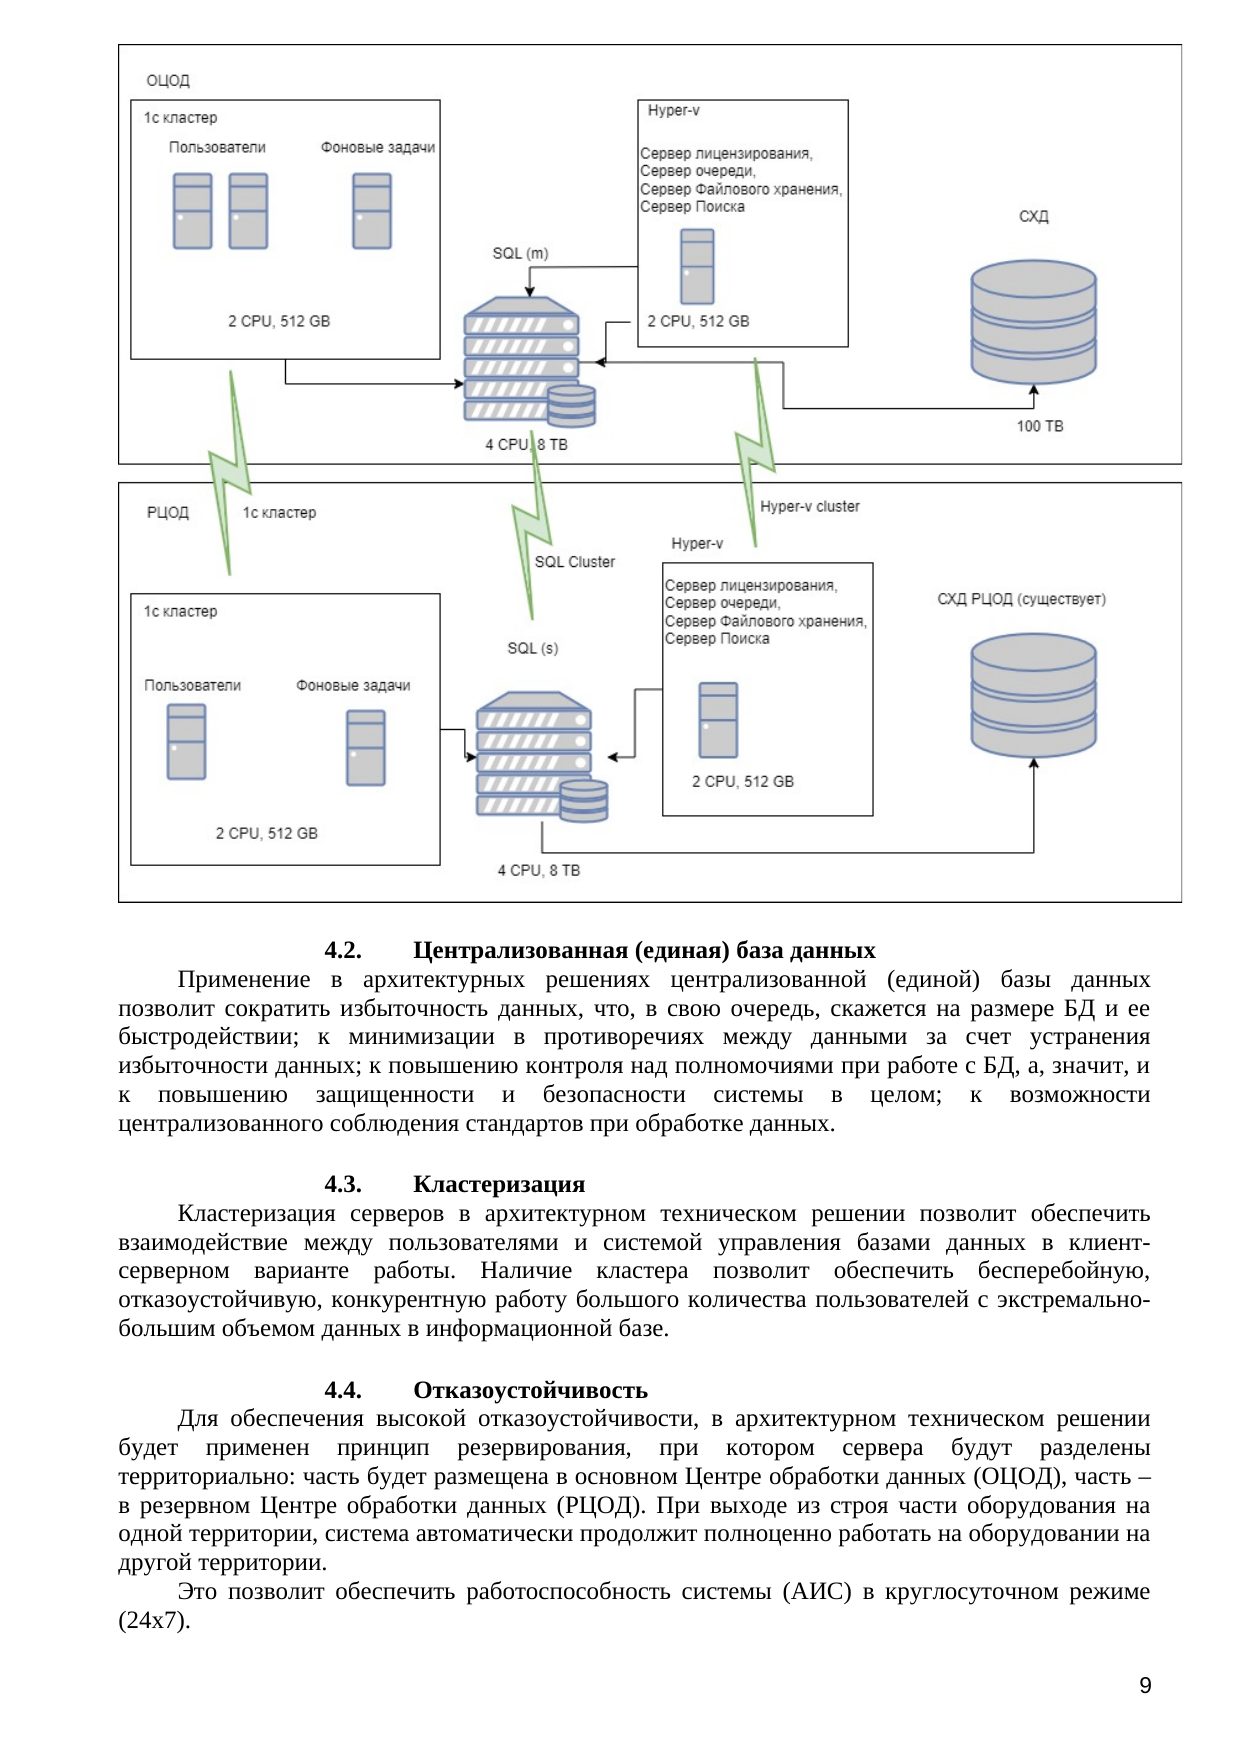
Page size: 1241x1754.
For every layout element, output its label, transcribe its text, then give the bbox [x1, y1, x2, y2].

picture [118, 44, 1183, 903]
subtitle Кластеризация [324, 1169, 1152, 1198]
subtitle Отказоустойчивость [324, 1375, 1152, 1403]
text Это позволит обеспечить работоспособность системы (АИС) в круглосуточном режиме (24х7). [118, 1576, 1152, 1633]
text Применение в архитектурных решениях централизованной (единой) базы данных позволит сократить избыточность данных, что, в свою очередь, скажется на размере БД и ее быстродействии; к минимизации в противоречиях между данными за счет устранения избыточности данных; к повышению контроля над полномочиями при работе с БД, а, значит, и к повышению защищенности и безопасности системы в целом; к возможности централизованного соблюдения стандартов при обработке данных. [118, 964, 1152, 1136]
text Кластеризация серверов в архитектурном техническом решении позволит обеспечить взаимодействие между пользователями и системой управления базами данных в клиент-серверном варианте работы. Наличие кластера позволит обеспечить бесперебойную, отказоустойчивую, конкурентную работу большого количества пользователей с экстремально-большим объемом данных в информационной базе. [118, 1198, 1152, 1342]
text Для обеспечения высокой отказоустойчивости, в архитектурном техническом решении будет применен принцип резервирования, при котором сервера будут разделены территориально: часть будет размещена в основном Центре обработки данных (ОЦОД), часть – в резервном Центре обработки данных (РЦОД). При выходе из строя части оборудования на одной территории, система автоматически продолжит полноценно работать на оборудовании на другой территории. [118, 1403, 1152, 1576]
subtitle Централизованная (единая) база данных [324, 935, 1152, 964]
